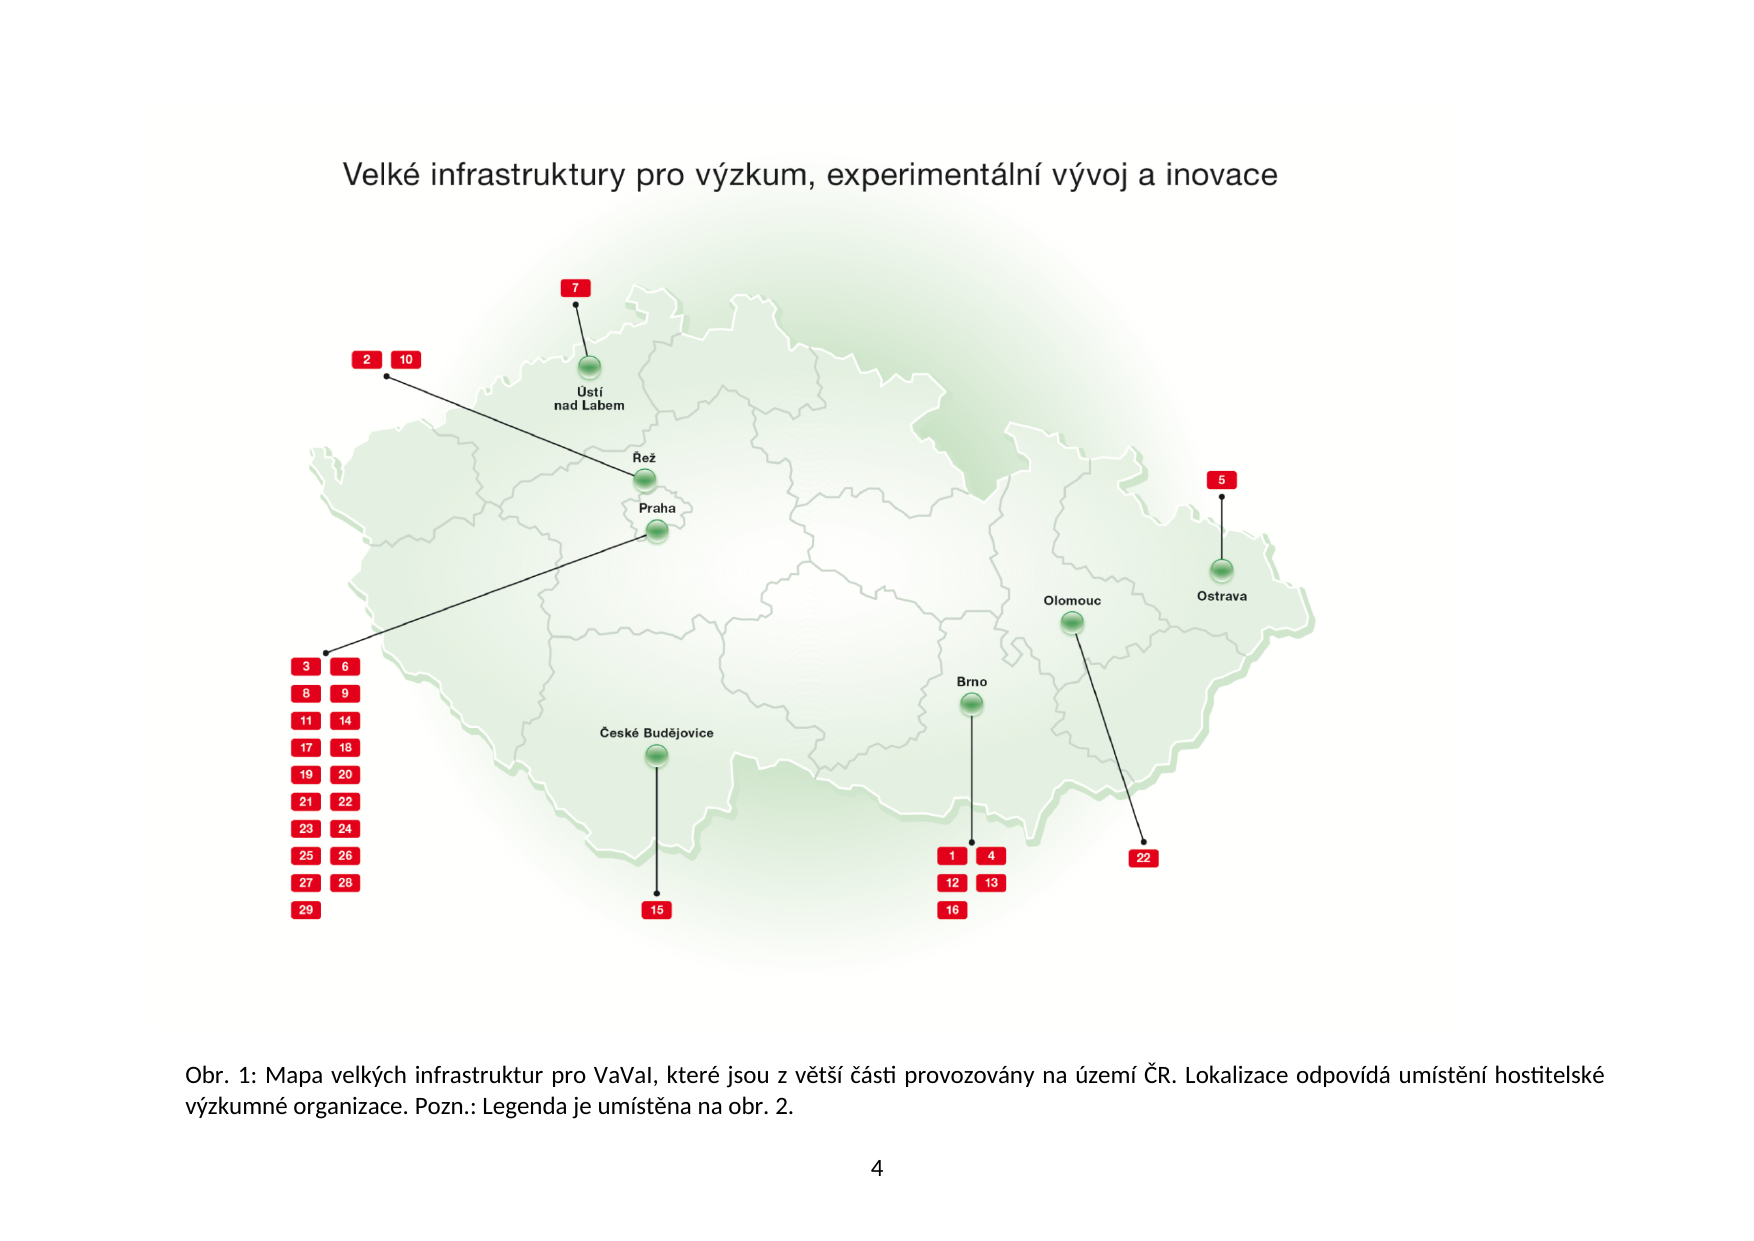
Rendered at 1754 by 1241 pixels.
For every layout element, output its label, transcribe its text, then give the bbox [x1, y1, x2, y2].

list Obr. 1: Mapa velkých infrastruktur pro VaVaI, které jsou z větší části provozovány na území ČR. Lokalizace odpovídá umístění hostitelské výzkumné organizace. Pozn.: Legenda je umístěna na obr. 2. [185, 1059, 1606, 1120]
picture [147, 101, 1459, 1029]
